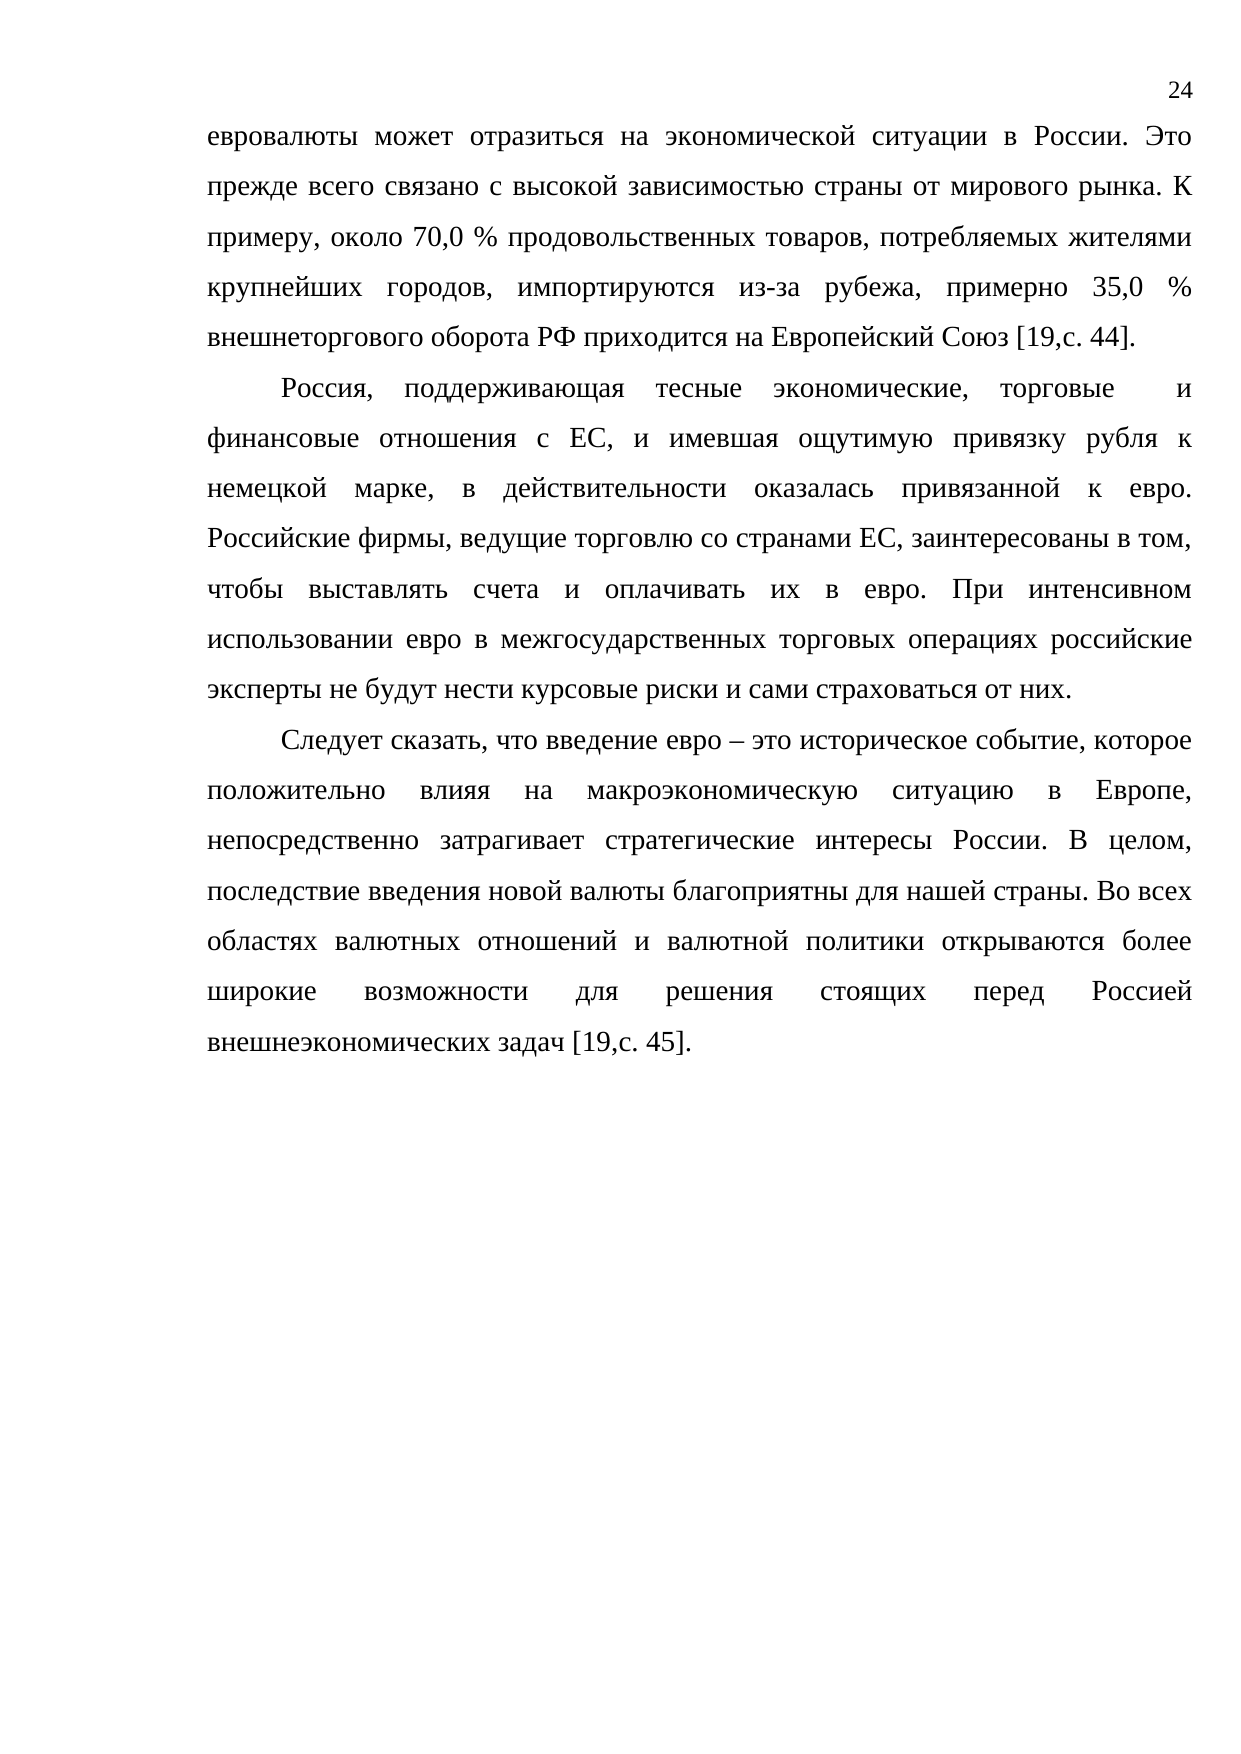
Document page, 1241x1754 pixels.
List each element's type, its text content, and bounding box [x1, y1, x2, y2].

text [207, 118, 1193, 353]
text Следует сказать, что введение евро – это историческое событие, которое положительно влияя на макроэкономическую ситуацию в Европе, непосредственно затрагивает стратегические интересы России. В целом, последствие введения новой валюты благоприятны для нашей страны. Во всех областях валютных отношений и валютной политики открываются более широкие возможности для решения стоящих перед Россией внешнеэкономических задач [19,c. 45]. [207, 722, 1193, 1057]
text Россия, поддерживающая тесные экономические, торговые и финансовые отношения с ЕС, и имевшая ощутимую привязку рубля к немецкой марке, в действительности оказалась привязанной к евро. Российские фирмы, ведущие торговлю со странами ЕС, заинтересованы в том, чтобы выставлять счета и оплачивать их в евро. При интенсивном использовании евро в межгосударственных торговых операциях российские эксперты не будут нести курсовые риски и сами страховаться от них. [207, 370, 1193, 705]
